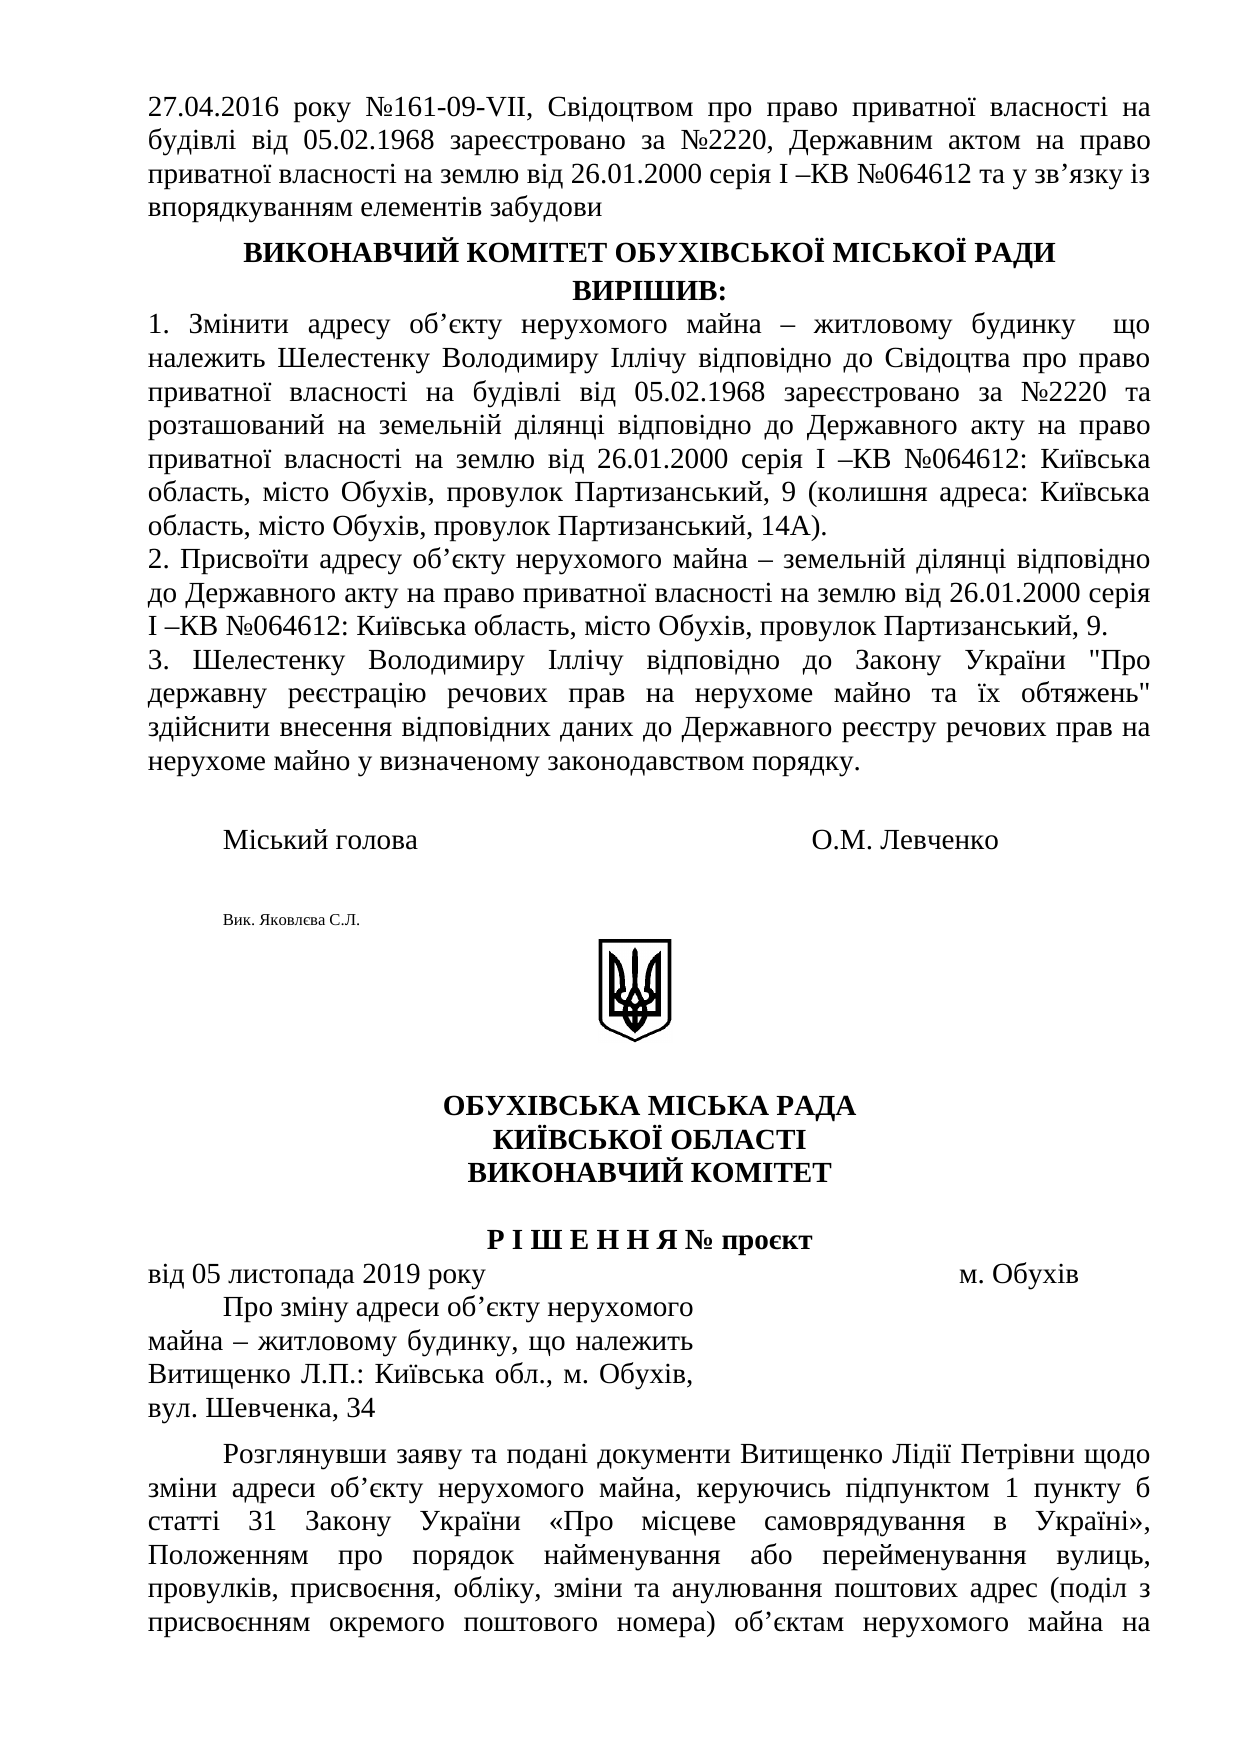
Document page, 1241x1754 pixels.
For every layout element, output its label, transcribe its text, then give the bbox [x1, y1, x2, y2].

text 1. Змінити адресу об’єкту нерухомого майна – житловому будинку що належить Шелестенку Володимиру Іллічу відповідно до Свідоцтва про право приватної власності на будівлі від 05.02.1968 зареєстровано за №2220 та розташований на земельній ділянці відповідно до Державного акту на право приватної власності на землю від 26.01.2000 серія І –КВ №064612: Київська область, місто Обухів, провулок Партизанський, 9 (колишня адреса: Київська область, місто Обухів, провулок Партизанський, 14А). [148, 307, 1152, 541]
text 2. Присвоїти адресу об’єкту нерухомого майна – земельній ділянці відповідно до Державного акту на право приватної власності на землю від 26.01.2000 серія І –КВ №064612: Київська область, місто Обухів, провулок Партизанський, 9. [148, 541, 1152, 642]
subtitle ВИРІШИВ: [148, 273, 1152, 307]
text 3. Шелестенку Володимиру Іллічу відповідно до Закону України "Про державну реєстрацію речових прав на нерухоме майно та їх обтяжень" здійснити внесення відповідних даних до Державного реєстру речових прав на нерухоме майно у визначеному законодавством порядку. [148, 642, 1152, 776]
subtitle ВИКОНАВЧИЙ КОМІТЕТ ОБУХІВСЬКОЇ МІСЬКОЇ РАДИ [148, 235, 1152, 269]
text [148, 1436, 1152, 1637]
text Р І Ш Е Н Н Я № проєкт [148, 1222, 1152, 1256]
text від 05 листопада 2019 року м. Обухів [148, 1256, 1152, 1289]
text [148, 89, 1152, 223]
text Про зміну адреси об’єкту нерухомого майна – житловому будинку, що належить Витищенко Л.П.: Київська обл., м. Обухів, вул. Шевченка, 34 [148, 1289, 694, 1424]
picture [597, 937, 673, 1043]
text Міський голова О.М. Левченко [223, 822, 1152, 856]
text ВИКОНАВЧИЙ КОМІТЕТ [148, 1155, 1152, 1189]
subtitle КИЇВСЬКОЇ ОБЛАСТІ [148, 1122, 1152, 1155]
text ОБУХІВСЬКА МІСЬКА РАДА [148, 1088, 1152, 1122]
text Вик. Яковлєва С.Л. [223, 909, 1152, 929]
